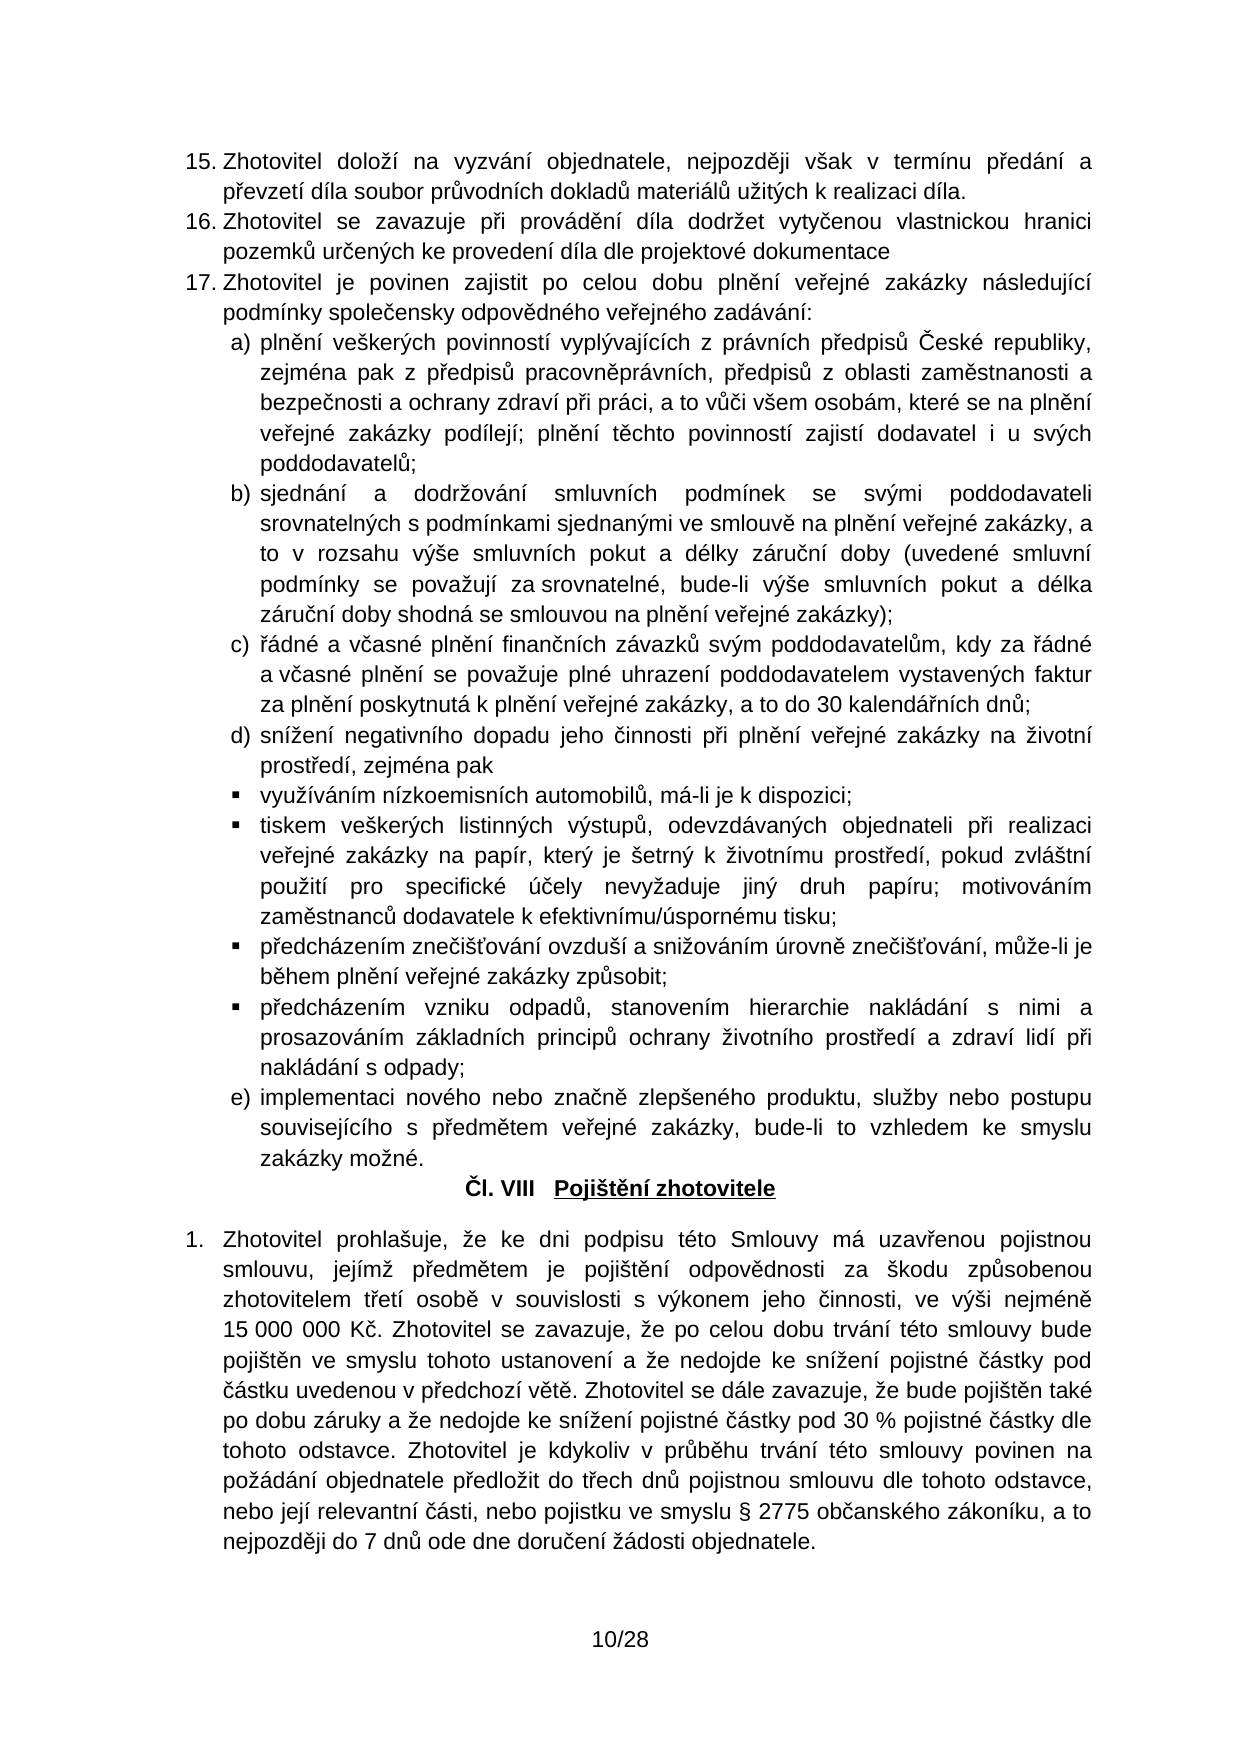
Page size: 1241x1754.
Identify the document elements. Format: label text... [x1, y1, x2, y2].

list Zhotovitel prohlašuje, že ke dni podpisu této Smlouvy má uzavřenou pojistnou smlouvu, jejímž předmětem je pojištění odpovědnosti za škodu způsobenou zhotovitelem třetí osobě v souvislosti s výkonem jeho činnosti, ve výši nejméně 15 000 000 Kč. Zhotovitel se zavazuje, že po celou dobu trvání této smlouvy bude pojištěn ve smyslu tohoto ustanovení a že nedojde ke snížení pojistné částky pod částku uvedenou v předchozí větě. Zhotovitel se dále zavazuje, že bude pojištěn také po dobu záruky a že nedojde ke snížení pojistné částky pod 30 % pojistné částky dle tohoto odstavce. Zhotovitel je kdykoliv v průběhu trvání této smlouvy povinen na požádání objednatele předložit do třech dnů pojistnou smlouvu dle tohoto odstavce, nebo její relevantní části, nebo pojistku ve smyslu § 2775 občanského zákoníku, a to nejpozději do 7 dnů ode dne doručení žádosti objednatele. [185, 1226, 1093, 1554]
list implementaci nového nebo značně zlepšeného produktu, služby nebo postupu souvisejícího s předmětem veřejné zakázky, bude-li to vzhledem ke smyslu zakázky možné. [230, 1084, 1093, 1171]
list snížení negativního dopadu jeho činnosti při plnění veřejné zakázky na životní prostředí, zejména pak [230, 722, 1093, 778]
list plnění veškerých povinností vyplývajících z právních předpisů České republiky, zejména pak z předpisů pracovněprávních, předpisů z oblasti zaměstnanosti a bezpečnosti a ochrany zdraví při práci, a to vůči všem osobám, které se na plnění veřejné zakázky podílejí; plnění těchto povinností zajistí dodavatel i u svých poddodavatelů; [230, 329, 1093, 476]
list předcházením vzniku odpadů, stanovením hierarchie nakládání s nimi a prosazováním základních principů ochrany životního prostředí a zdraví lidí při nakládání s odpady; [230, 993, 1093, 1080]
text Čl. VIII Pojištění zhotovitele [148, 1175, 1093, 1201]
list Zhotovitel je povinen zajistit po celou dobu plnění veřejné zakázky následující podmínky společensky odpovědného veřejného zadávání: [185, 268, 1093, 325]
list Zhotovitel doloží na vyzvání objednatele, nejpozději však v termínu předání a převzetí díla soubor průvodních dokladů materiálů užitých k realizaci díla. [185, 148, 1093, 204]
list tiskem veškerých listinných výstupů, odevzdávaných objednateli při realizaci veřejné zakázky na papír, který je šetrný k životnímu prostředí, pokud zvláštní použití pro specifické účely nevyžaduje jiný druh papíru; motivováním zaměstnanců dodavatele k efektivnímu/úspornému tisku; [230, 812, 1093, 929]
list využíváním nízkoemisních automobilů, má-li je k dispozici; [230, 782, 1093, 808]
list sjednání a dodržování smluvních podmínek se svými poddodavateli srovnatelných s podmínkami sjednanými ve smlouvě na plnění veřejné zakázky, a to v rozsahu výše smluvních pokut a délky záruční doby (uvedené smluvní podmínky se považují za srovnatelné, bude-li výše smluvních pokut a délka záruční doby shodná se smlouvou na plnění veřejné zakázky); [230, 480, 1093, 627]
list Zhotovitel se zavazuje při provádění díla dodržet vytyčenou vlastnickou hranici pozemků určených ke provedení díla dle projektové dokumentace [185, 208, 1093, 264]
list předcházením znečišťování ovzduší a snižováním úrovně znečišťování, může-li je během plnění veřejné zakázky způsobit; [230, 933, 1093, 989]
list řádné a včasné plnění finančních závazků svým poddodavatelům, kdy za řádné a včasné plnění se považuje plné uhrazení poddodavatelem vystavených faktur za plnění poskytnutá k plnění veřejné zakázky, a to do 30 kalendářních dnů; [230, 631, 1093, 718]
